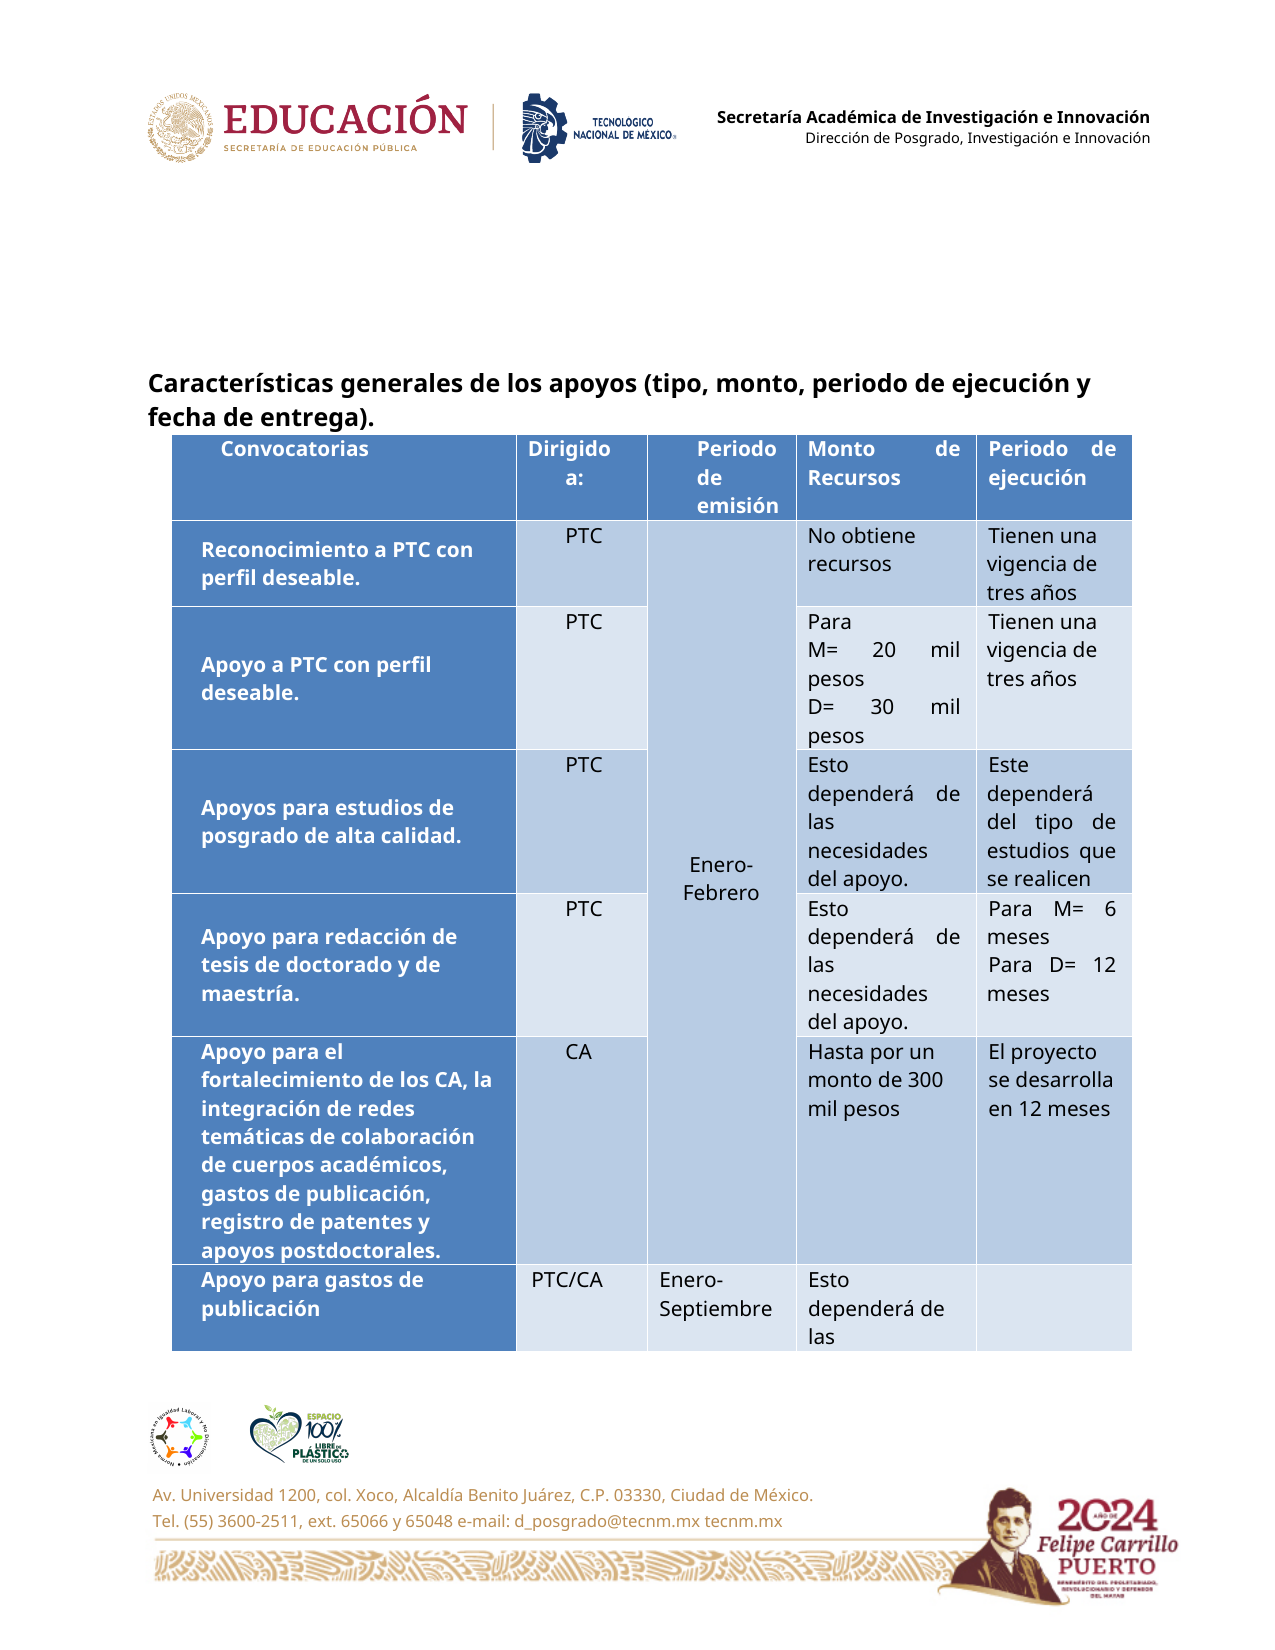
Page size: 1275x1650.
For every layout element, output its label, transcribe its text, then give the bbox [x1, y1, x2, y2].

table_header Convocatorias [172, 435, 516, 520]
table_cell Apoyo a PTC con perfil deseable. [172, 607, 516, 749]
table_header Periodo de emisión [648, 435, 796, 520]
table_cell Reconocimiento a PTC con perfil deseable. [172, 521, 516, 606]
table_header Periodo de ejecución [977, 435, 1132, 520]
table_cell Enero-Febrero [648, 521, 796, 1264]
table_cell Tienen una vigencia de tres años [977, 521, 1132, 606]
table_header Monto de Recursos [797, 435, 976, 520]
table_cell Para M= 6 meses Para D= 12 meses [977, 894, 1132, 1036]
table_cell Enero-Septiembre [648, 1265, 796, 1351]
table_cell Esto dependerá de las necesidades del apoyo. [797, 894, 976, 1036]
table_cell Tienen una vigencia de tres años [977, 607, 1132, 749]
table_cell PTC [517, 750, 647, 893]
picture [37, 1402, 1275, 1650]
table_cell Apoyo para redacción de tesis de doctorado y de maestría. [172, 894, 516, 1036]
table_cell Esto dependerá de las necesidades del apoyo. [797, 1265, 976, 1351]
table_cell Apoyos para estudios de posgrado de alta calidad. [172, 750, 516, 893]
table_cell No obtiene recursos [797, 521, 976, 606]
table_cell Esto dependerá de las necesidades del apoyo. [797, 750, 976, 893]
table_cell PTC [517, 894, 647, 1036]
table_cell Apoyo para gastos de publicación [172, 1265, 516, 1351]
table_cell Este dependerá del tipo de estudios que se realicen [977, 750, 1132, 893]
table_cell PTC/CA [517, 1265, 647, 1351]
table_cell PTC [517, 521, 647, 606]
table_cell Hasta por un monto de 300 mil pesos [797, 1037, 976, 1264]
table_cell El proyecto se desarrolla en 12 meses [977, 1037, 1132, 1264]
table_cell PTC [517, 607, 647, 749]
table_cell Para M= 20 mil pesos D= 30 mil pesos [797, 607, 976, 749]
text Características generales de los apoyos (tipo, monto, periodo de ejecución y fecha de entrega). [148, 365, 1157, 433]
picture [147, 93, 677, 163]
table_cell Apoyo para el fortalecimiento de los CA, la integración de redes temáticas de colaboración de cuerpos académicos, gastos de publicación, registro de patentes y apoyos postdoctorales. [172, 1037, 516, 1264]
table_cell [977, 1265, 1132, 1351]
table_header Dirigido a: [517, 435, 647, 520]
table_cell CA [517, 1037, 647, 1264]
